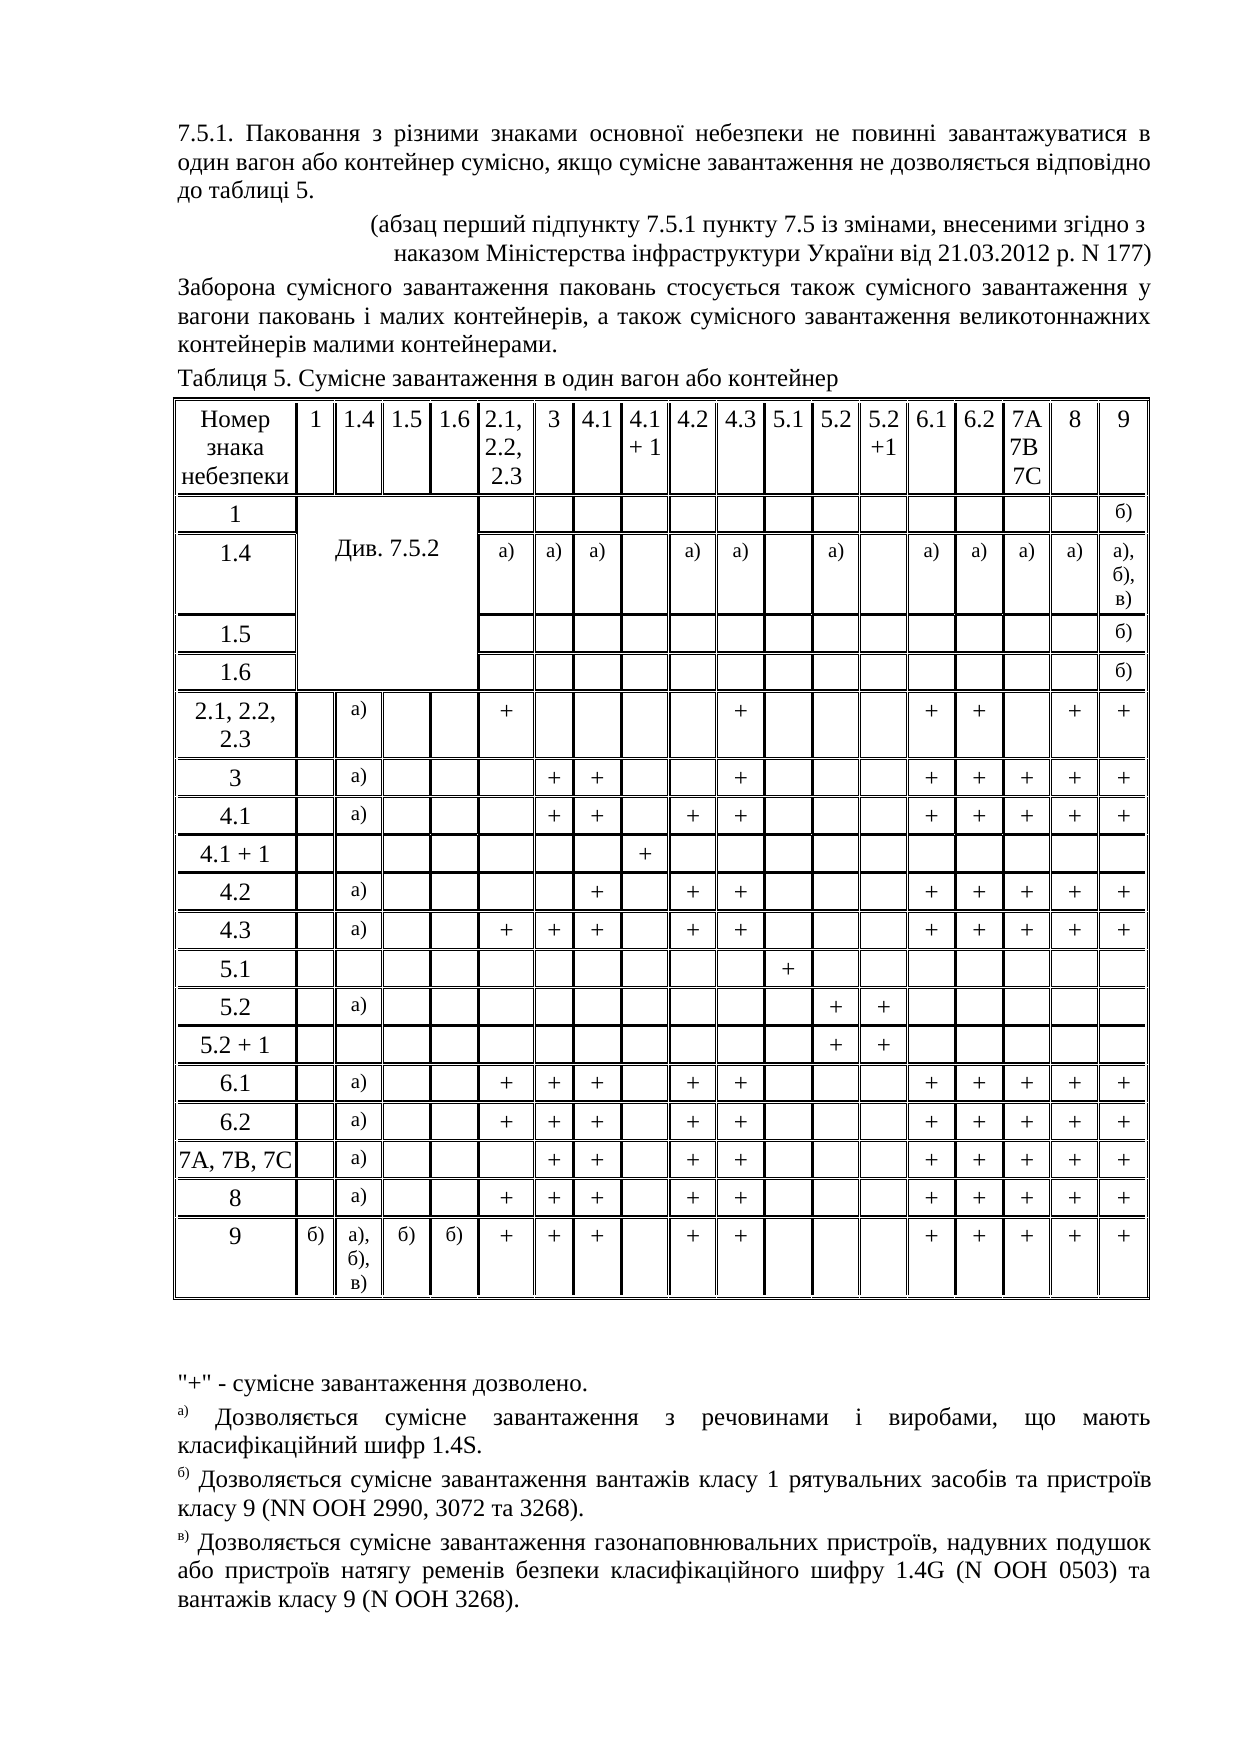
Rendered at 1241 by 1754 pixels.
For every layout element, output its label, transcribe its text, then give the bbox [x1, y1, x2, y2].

table_cell 2.1, 2.2, 2.3 [176, 689, 295, 756]
table_cell [764, 1219, 812, 1297]
text а) Дозволяється сумісне завантаження з речовинами і виробами, що мають класифікаційний шифр 1.4S. [177, 1402, 1152, 1459]
table_cell + [671, 1066, 715, 1100]
table_cell + [909, 1180, 954, 1215]
table_cell + [861, 989, 906, 1024]
table_cell [298, 1066, 333, 1100]
table_cell [384, 693, 429, 756]
table_cell + [1099, 1215, 1147, 1297]
table_cell + [1100, 756, 1147, 794]
table_cell + [1100, 909, 1147, 947]
table_cell + [1100, 871, 1147, 909]
table_cell б) [430, 1219, 478, 1297]
table_cell [861, 874, 906, 909]
table_cell + [1052, 1104, 1097, 1139]
table_cell [337, 951, 381, 986]
table_cell [536, 836, 572, 871]
table_cell [480, 798, 533, 833]
table_cell [957, 951, 1002, 986]
table_cell [623, 951, 667, 986]
table_cell [384, 1066, 429, 1100]
table_cell [1005, 616, 1049, 651]
table_cell [671, 693, 715, 756]
table_cell [432, 798, 477, 833]
table_cell + [957, 1180, 1002, 1215]
table_cell [298, 913, 333, 947]
table_cell [432, 1180, 477, 1215]
table_cell + [1005, 760, 1049, 794]
table_cell [623, 1142, 667, 1177]
table_cell [766, 1104, 811, 1139]
table_cell [480, 989, 533, 1024]
table_cell [432, 1104, 477, 1139]
table_cell [536, 693, 572, 756]
table_cell + [957, 760, 1002, 794]
table_cell [480, 1027, 533, 1062]
table_cell [766, 655, 811, 689]
table_cell + [1052, 1180, 1097, 1215]
table_cell + [480, 1104, 533, 1139]
table_cell + [718, 693, 763, 756]
table_cell + [1099, 1177, 1148, 1215]
table_cell [432, 989, 477, 1024]
table_cell [384, 951, 429, 986]
table_cell + [718, 798, 763, 833]
table_cell а) [337, 693, 381, 756]
table_cell [623, 1180, 667, 1215]
table_cell + [718, 874, 763, 909]
table_cell + [957, 798, 1002, 833]
table_cell 1.5 [174, 613, 295, 651]
table_cell 5.1 [176, 948, 295, 986]
table_cell [766, 1142, 811, 1177]
table_cell 6.1 [176, 1062, 295, 1100]
table_cell а) [671, 535, 715, 613]
table_header 9 [1099, 401, 1147, 493]
table_header 1.6 [430, 399, 478, 493]
table_cell + [536, 798, 572, 833]
table_cell [861, 836, 906, 871]
table_cell [298, 1104, 333, 1139]
table_cell [766, 989, 811, 1024]
table_cell [298, 1142, 333, 1177]
table_cell [671, 836, 715, 871]
table_cell + [1052, 760, 1097, 794]
table_cell [766, 693, 811, 756]
table_cell + [1052, 798, 1097, 833]
table_cell [766, 616, 811, 651]
table_cell а) [957, 535, 1002, 613]
table_cell [861, 951, 906, 986]
table_header 5.1 [764, 399, 812, 493]
table_cell [384, 874, 429, 909]
table_cell [766, 874, 811, 909]
table_cell + [575, 874, 620, 909]
table_cell а), б), в) [1100, 531, 1147, 613]
table_cell [384, 913, 429, 947]
table_cell [1052, 616, 1097, 651]
table_cell [909, 616, 954, 651]
table_cell [718, 1027, 763, 1062]
table_header Номер знака небезпеки [176, 401, 296, 493]
table_cell + [718, 1104, 763, 1139]
table_cell [536, 951, 572, 986]
table_cell а) [536, 535, 572, 613]
table_cell [536, 616, 572, 651]
table_cell 6.2 [176, 1100, 295, 1139]
table_cell [623, 655, 667, 689]
text "+" - сумісне завантаження дозволено. [177, 1368, 1152, 1396]
table_cell + [861, 1027, 906, 1062]
table_cell [1052, 497, 1097, 531]
table_cell + [909, 760, 954, 794]
table_cell [957, 989, 1002, 1024]
table_header 1.4 [335, 401, 382, 493]
table_cell + [718, 760, 763, 794]
table_cell а) [337, 989, 381, 1024]
table_cell [909, 836, 954, 871]
table_cell [432, 951, 477, 986]
table_cell [1005, 655, 1049, 689]
table_cell [814, 655, 858, 689]
table_cell + [957, 1104, 1002, 1139]
table_cell [623, 760, 667, 794]
table_header 6.2 [955, 399, 1003, 493]
table_cell + [671, 1180, 715, 1215]
table_cell [384, 760, 429, 794]
table_cell [812, 1219, 860, 1297]
table_cell [1052, 951, 1097, 986]
table_cell + [575, 913, 620, 947]
table_cell + [480, 1180, 533, 1215]
table_cell + [1005, 798, 1049, 833]
table_cell + [623, 836, 667, 871]
table_cell + [1005, 1142, 1049, 1177]
table_cell а) [337, 798, 381, 833]
table_cell 1.6 [176, 651, 295, 689]
table_cell + [575, 1066, 620, 1100]
table_cell [432, 693, 477, 756]
table_cell + [575, 760, 620, 794]
table_cell [384, 1027, 429, 1062]
table_cell [623, 535, 667, 613]
table_cell + [909, 1142, 954, 1177]
table_header 4.2 [669, 401, 717, 493]
table_cell + [717, 1219, 764, 1297]
table_cell + [671, 874, 715, 909]
table_cell + [480, 913, 533, 947]
table_cell а) [337, 1142, 381, 1177]
table_cell а) [480, 535, 533, 613]
table_cell [671, 655, 715, 689]
table_cell [623, 497, 667, 531]
table_cell [536, 655, 572, 689]
table_cell 4.2 [176, 871, 295, 909]
table_cell [536, 989, 572, 1024]
table_cell [909, 989, 954, 1024]
table_cell [718, 616, 763, 651]
table_cell [480, 836, 533, 871]
table_cell + [575, 798, 620, 833]
table_cell [766, 497, 811, 531]
table_cell [1005, 951, 1049, 986]
table_cell [718, 497, 763, 531]
table_header 4.1 + 1 [621, 399, 669, 493]
table_cell [480, 874, 533, 909]
text 7.5.1. Паковання з різними знаками основної небезпеки не повинні завантажуватися в один вагон або контейнер сумісно, якщо сумісне завантаження не дозволяється відповідно до таблиці 5. [177, 118, 1152, 204]
table_cell [814, 836, 858, 871]
table_cell [536, 1027, 572, 1062]
table_cell [957, 836, 1002, 871]
table_cell + [957, 1066, 1002, 1100]
table_cell [861, 1142, 906, 1177]
table_cell [384, 1180, 429, 1215]
table_cell + [909, 913, 954, 947]
table_header 8 [1051, 401, 1098, 493]
table_cell + [536, 760, 572, 794]
table_cell + [671, 798, 715, 833]
table_cell [814, 497, 858, 531]
text Таблиця 5. Сумісне завантаження в один вагон або контейнер [177, 363, 1152, 392]
table_cell [861, 693, 906, 756]
table_cell + [1052, 874, 1097, 909]
table_cell [814, 693, 858, 756]
table_cell [432, 760, 477, 794]
table_cell [1052, 655, 1097, 689]
table_header 2.1, 2.2, 2.3 [478, 401, 534, 493]
table_cell [909, 497, 954, 531]
table_cell [384, 1142, 429, 1177]
table_cell [1100, 948, 1147, 986]
table_cell + [1051, 1219, 1098, 1297]
table_header 1 [296, 399, 335, 493]
table_cell [621, 1215, 669, 1297]
table_cell [718, 655, 763, 689]
table_cell [909, 951, 954, 986]
table_cell а) [814, 535, 858, 613]
table_cell + [814, 989, 858, 1024]
table_cell [861, 760, 906, 794]
table_cell + [908, 1219, 955, 1297]
table_cell + [955, 1219, 1003, 1297]
table_cell а) [337, 874, 381, 909]
table_cell + [536, 1142, 572, 1177]
table_cell [432, 836, 477, 871]
table_header 5.2 [812, 401, 860, 493]
table_cell Див. 7.5.2 [298, 497, 477, 689]
table_cell [623, 616, 667, 651]
table_cell [432, 913, 477, 947]
table_cell + [536, 1180, 572, 1215]
table_cell [766, 535, 811, 613]
table_cell б) [1100, 613, 1148, 651]
table_cell [337, 1027, 381, 1062]
table_cell [575, 1027, 620, 1062]
table_cell [814, 913, 858, 947]
table_cell [623, 1066, 667, 1100]
table_cell [298, 1027, 333, 1062]
table_cell [1005, 1027, 1049, 1062]
table_cell [861, 616, 906, 651]
table_cell + [1052, 1142, 1097, 1177]
table_cell б) [1100, 493, 1147, 531]
text б) Дозволяється сумісне завантаження вантажів класу 1 рятувальних засобів та пристроїв класу 9 (NN ООН 2990, 3072 та 3268). [177, 1464, 1152, 1522]
table_cell [298, 798, 333, 833]
table_cell + [909, 874, 954, 909]
table_cell [671, 951, 715, 986]
table_cell + [536, 1104, 572, 1139]
table_cell + [1099, 1139, 1148, 1177]
table_cell [1005, 693, 1049, 756]
table_header 4.1 [573, 401, 621, 493]
table_cell [1052, 989, 1097, 1024]
table_cell 8 [174, 1177, 296, 1215]
table_cell [623, 1027, 667, 1062]
table_cell а) [337, 1104, 381, 1139]
table_cell [432, 1027, 477, 1062]
table_cell [861, 497, 906, 531]
table_cell а) [337, 1066, 381, 1100]
table_cell б) [296, 1215, 335, 1297]
table_cell 3 [176, 756, 295, 794]
table_cell [766, 913, 811, 947]
table_cell [575, 836, 620, 871]
table_cell [766, 760, 811, 794]
table_cell [1005, 836, 1049, 871]
table_cell + [957, 874, 1002, 909]
table_cell + [671, 1142, 715, 1177]
table_cell + [1100, 795, 1147, 833]
table_cell 9 [176, 1215, 296, 1297]
table_cell [480, 616, 533, 651]
table_cell [861, 913, 906, 947]
table_cell [480, 1142, 533, 1177]
table_cell + [478, 1219, 534, 1297]
table_cell [671, 497, 715, 531]
table_cell [671, 760, 715, 794]
table_cell [814, 874, 858, 909]
table_cell [623, 874, 667, 909]
table_cell [536, 874, 572, 909]
table_cell [623, 989, 667, 1024]
table_cell + [1100, 1100, 1147, 1139]
table_cell [671, 989, 715, 1024]
table_cell [766, 798, 811, 833]
table_cell [384, 1104, 429, 1139]
table_cell [671, 616, 715, 651]
table_cell + [480, 1066, 533, 1100]
table_cell + [909, 1104, 954, 1139]
table_cell б) [1100, 651, 1147, 689]
table_cell а) [718, 535, 763, 613]
table_cell [861, 1104, 906, 1139]
table_cell + [1100, 1062, 1147, 1100]
table_cell 4.3 [176, 909, 295, 947]
table_cell а) [337, 760, 381, 794]
table_cell + [909, 1066, 954, 1100]
table_cell + [1052, 913, 1097, 947]
table_cell [1052, 1027, 1097, 1062]
table_cell + [1005, 1180, 1049, 1215]
table_header 6.1 [908, 399, 955, 493]
table_cell [814, 798, 858, 833]
table_cell [909, 655, 954, 689]
table_cell [575, 497, 620, 531]
table_cell [480, 760, 533, 794]
table_cell [814, 760, 858, 794]
table_cell + [718, 1066, 763, 1100]
table_cell + [909, 693, 954, 756]
table_cell [623, 693, 667, 756]
table_cell [861, 655, 906, 689]
table_cell [384, 836, 429, 871]
table_cell [298, 760, 333, 794]
table_cell [957, 616, 1002, 651]
table_cell + [814, 1027, 858, 1062]
table_cell [861, 1180, 906, 1215]
table_cell [766, 1066, 811, 1100]
table_cell [718, 836, 763, 871]
table_cell а) [1005, 535, 1049, 613]
table_cell [1005, 497, 1049, 531]
table_cell + [1052, 1066, 1097, 1100]
table_cell 5.2 + 1 [176, 1024, 295, 1062]
table_cell [575, 616, 620, 651]
table_cell [480, 497, 533, 531]
table_cell 7A, 7B, 7C [174, 1139, 296, 1177]
table_cell + [957, 913, 1002, 947]
table_cell [1052, 836, 1097, 871]
table_cell + [671, 913, 715, 947]
table_cell + [536, 1066, 572, 1100]
table_cell [480, 951, 533, 986]
table_header 3 [535, 401, 573, 493]
table_cell [623, 913, 667, 947]
table_cell + [909, 798, 954, 833]
table_cell [575, 655, 620, 689]
table_cell [575, 989, 620, 1024]
table_cell [814, 1180, 858, 1215]
table_cell [1100, 833, 1148, 871]
table_header 4.3 [717, 401, 764, 493]
table_cell + [957, 1142, 1002, 1177]
table_cell + [1005, 913, 1049, 947]
table_cell [957, 655, 1002, 689]
table_cell [298, 951, 333, 986]
table_cell + [957, 693, 1002, 756]
table_cell + [1005, 1066, 1049, 1100]
table_cell а) [337, 1180, 381, 1215]
table_cell [432, 1066, 477, 1100]
table_cell [1005, 989, 1049, 1024]
table_cell а), б), в) [335, 1219, 382, 1297]
table_cell 4.1 [176, 795, 295, 833]
table_cell [298, 693, 333, 756]
table_cell а) [575, 535, 620, 613]
table_cell [623, 1104, 667, 1139]
table_cell + [1100, 689, 1147, 756]
table_cell [1099, 986, 1148, 1024]
table_cell 5.2 [174, 986, 296, 1024]
text в) Дозволяється сумісне завантаження газонаповнювальних пристроїв, надувних подушок або пристроїв натягу ременів безпеки класифікаційного шифру 1.4G (N ООН 0503) та вантажів класу 9 (N ООН 3268). [177, 1527, 1152, 1613]
table_cell + [575, 1142, 620, 1177]
table_cell [766, 836, 811, 871]
table_cell а) [909, 535, 954, 613]
table_header 1.5 [383, 401, 430, 493]
table_cell + [718, 1180, 763, 1215]
table_cell [384, 798, 429, 833]
table_cell [298, 836, 333, 871]
table_cell + [669, 1219, 717, 1297]
table_cell [766, 1180, 811, 1215]
table_cell [957, 1027, 1002, 1062]
table_cell [814, 1142, 858, 1177]
table_cell + [575, 1104, 620, 1139]
table_cell + [718, 1142, 763, 1177]
table_cell [536, 497, 572, 531]
table_cell [298, 1180, 333, 1215]
table_cell [671, 1027, 715, 1062]
table_cell [861, 535, 906, 613]
table_cell [766, 1027, 811, 1062]
table_cell + [535, 1219, 573, 1297]
table_cell [718, 951, 763, 986]
table_cell + [480, 693, 533, 756]
table_cell 4.1 + 1 [174, 833, 295, 871]
table_cell [480, 655, 533, 689]
table_cell [575, 951, 620, 986]
table_cell [1100, 1024, 1147, 1062]
table_cell [814, 1104, 858, 1139]
table_cell [298, 874, 333, 909]
table_cell [814, 951, 858, 986]
table_cell [957, 497, 1002, 531]
table_header 7A 7B 7C [1003, 401, 1051, 493]
table_cell [623, 798, 667, 833]
table_cell [384, 989, 429, 1024]
table_cell + [1005, 1104, 1049, 1139]
text Заборона сумісного завантаження паковань стосується також сумісного завантаження у вагони паковань і малих контейнерів, а також сумісного завантаження великотоннажних контейнерів малими контейнерами. [177, 272, 1152, 358]
table_cell 1 [176, 493, 295, 531]
table_cell + [1003, 1219, 1051, 1297]
table_cell [909, 1027, 954, 1062]
text (абзац перший підпункту 7.5.1 пункту 7.5 із змінами, внесеними згідно з наказом Міністерства інфраструктури України від 21.03.2012 р. N 177) [177, 209, 1152, 267]
table_cell 1.4 [176, 531, 295, 613]
table_cell + [1005, 874, 1049, 909]
table_cell + [671, 1104, 715, 1139]
table_cell + [575, 1180, 620, 1215]
table_cell [432, 874, 477, 909]
table_cell [337, 836, 381, 871]
table_cell а) [1052, 535, 1097, 613]
table_cell [861, 798, 906, 833]
table_cell [814, 1066, 858, 1100]
table_cell а) [337, 913, 381, 947]
table_header 5.2 +1 [860, 401, 908, 493]
table_cell + [766, 951, 811, 986]
table_cell [814, 616, 858, 651]
table_cell б) [383, 1219, 430, 1297]
table_cell [575, 693, 620, 756]
table_cell [298, 989, 333, 1024]
table_cell + [718, 913, 763, 947]
table_cell [432, 1142, 477, 1177]
table_cell [861, 1066, 906, 1100]
table_cell + [573, 1219, 621, 1297]
table_cell [718, 989, 763, 1024]
table_cell + [1052, 693, 1097, 756]
table_cell + [536, 913, 572, 947]
table_cell [860, 1219, 908, 1297]
